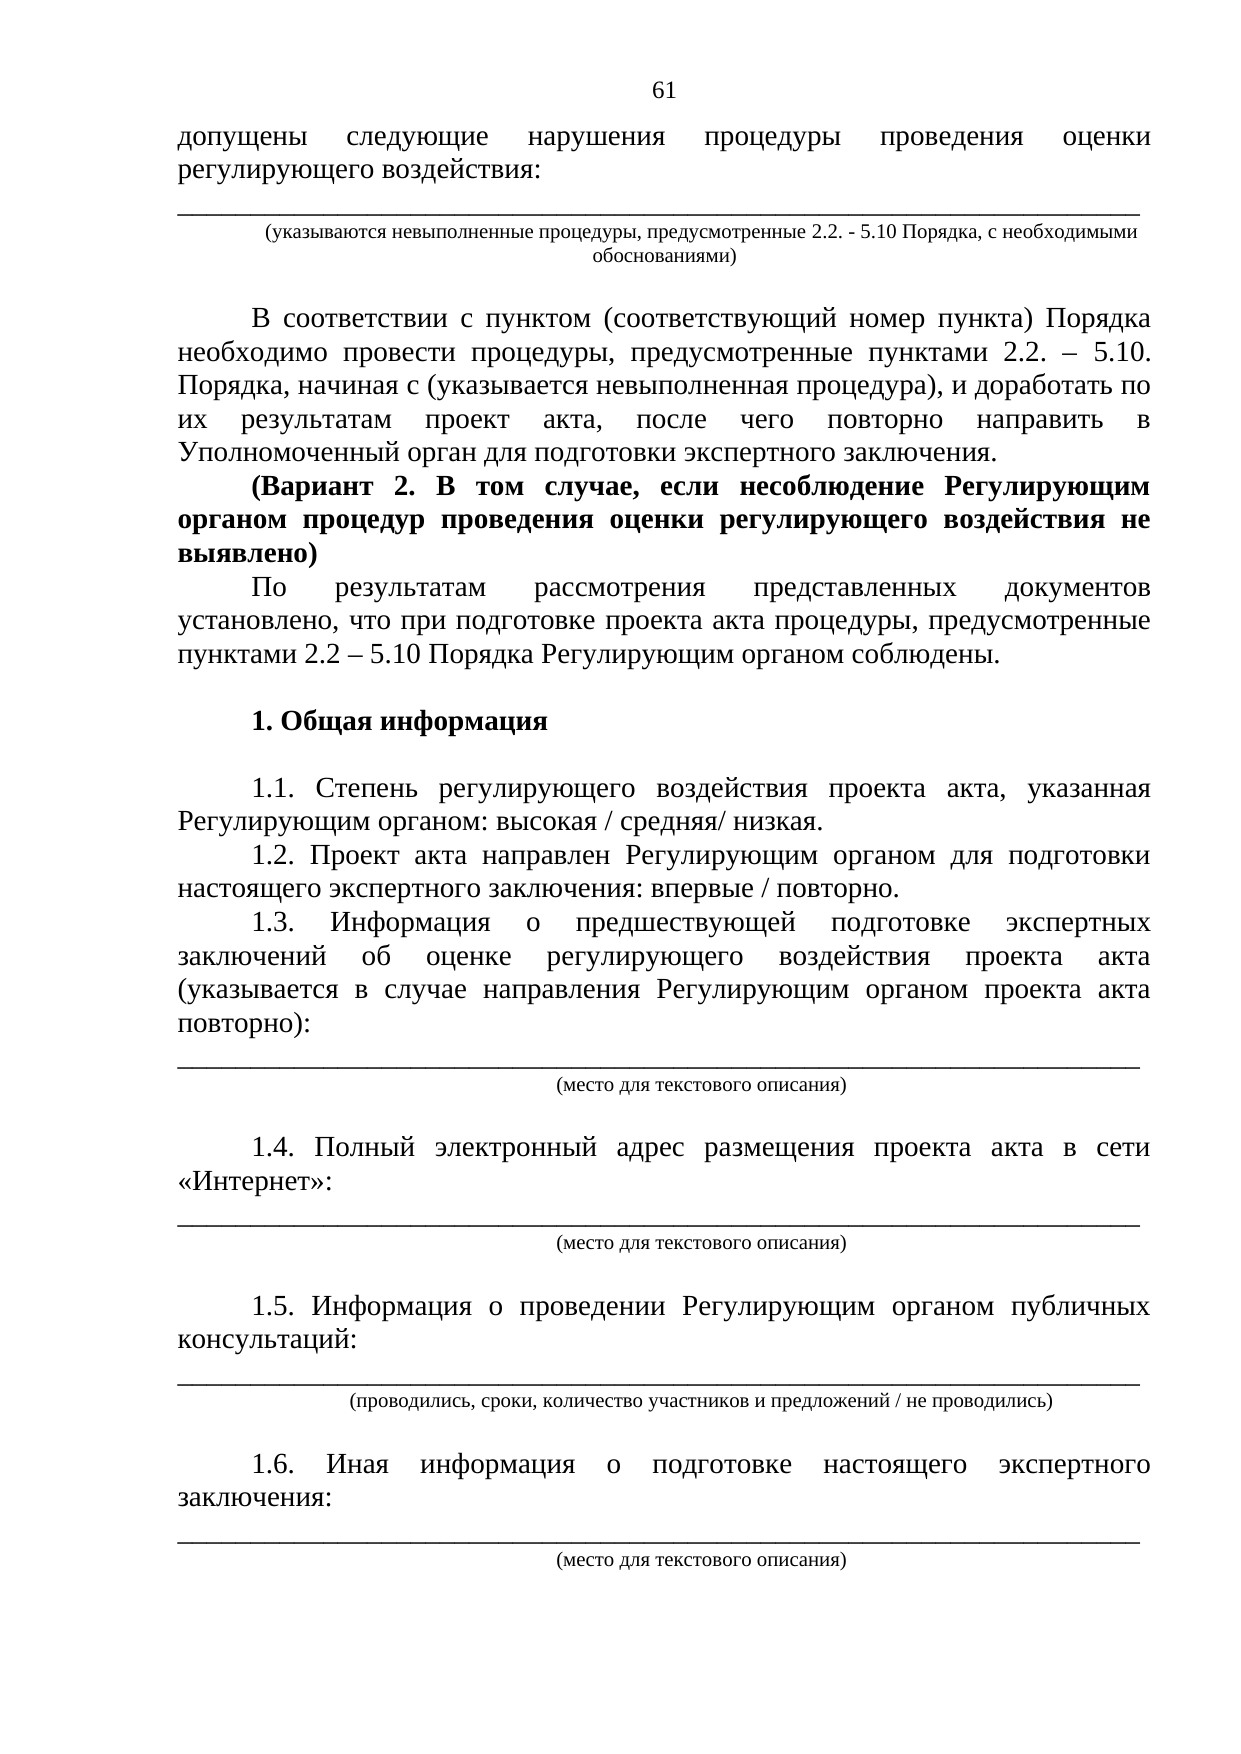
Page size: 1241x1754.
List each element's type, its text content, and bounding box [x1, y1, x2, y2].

text (место для текстового описания) [177, 1230, 1152, 1254]
text (указываются невыполненные процедуры, предусмотренные 2.2. - 5.10 Порядка, с необходимыми обоснованиями) [177, 219, 1152, 267]
text 1. Общая информация [177, 703, 1152, 736]
text __________________________________________________________________ [177, 1038, 1152, 1072]
text __________________________________________________________________ [177, 185, 1152, 219]
text (место для текстового описания) [177, 1072, 1152, 1096]
text __________________________________________________________________ [177, 1355, 1152, 1388]
text 1.3. Информация о предшествующей подготовке экспертных заключений об оценке регулирующего воздействия проекта акта (указывается в случае направления Регулирующим органом проекта акта повторно): [177, 904, 1152, 1038]
text В соответствии с пунктом (соответствующий номер пункта) Порядка необходимо провести процедуры, предусмотренные пунктами 2.2. – 5.10. Порядка, начиная с (указывается невыполненная процедура), и доработать по их результатам проект акта, после чего повторно направить в Уполномоченный орган для подготовки экспертного заключения. [177, 300, 1152, 468]
text 1.5. Информация о проведении Регулирующим органом публичных консультаций: [177, 1288, 1152, 1355]
text (Вариант 2. В том случае, если несоблюдение Регулирующим органом процедур проведения оценки регулирующего воздействия не выявлено) [177, 468, 1152, 569]
text 1.4. Полный электронный адрес размещения проекта акта в сети «Интернет»: [177, 1129, 1152, 1197]
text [177, 1513, 1152, 1547]
text (место для текстового описания) [177, 1547, 1152, 1571]
text По результатам рассмотрения представленных документов установлено, что при подготовке проекта акта процедуры, предусмотренные пунктами 2.2 – 5.10 Порядка Регулирующим органом соблюдены. [177, 569, 1152, 669]
text (проводились, сроки, количество участников и предложений / не проводились) [177, 1388, 1152, 1412]
text __________________________________________________________________ [177, 1197, 1152, 1230]
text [177, 118, 1152, 185]
text 1.1. Степень регулирующего воздействия проекта акта, указанная Регулирующим органом: высокая / средняя/ низкая. [177, 770, 1152, 837]
text 1.2. Проект акта направлен Регулирующим органом для подготовки настоящего экспертного заключения: впервые / повторно. [177, 837, 1152, 904]
text 1.6. Иная информация о подготовке настоящего экспертного заключения: [177, 1446, 1152, 1513]
